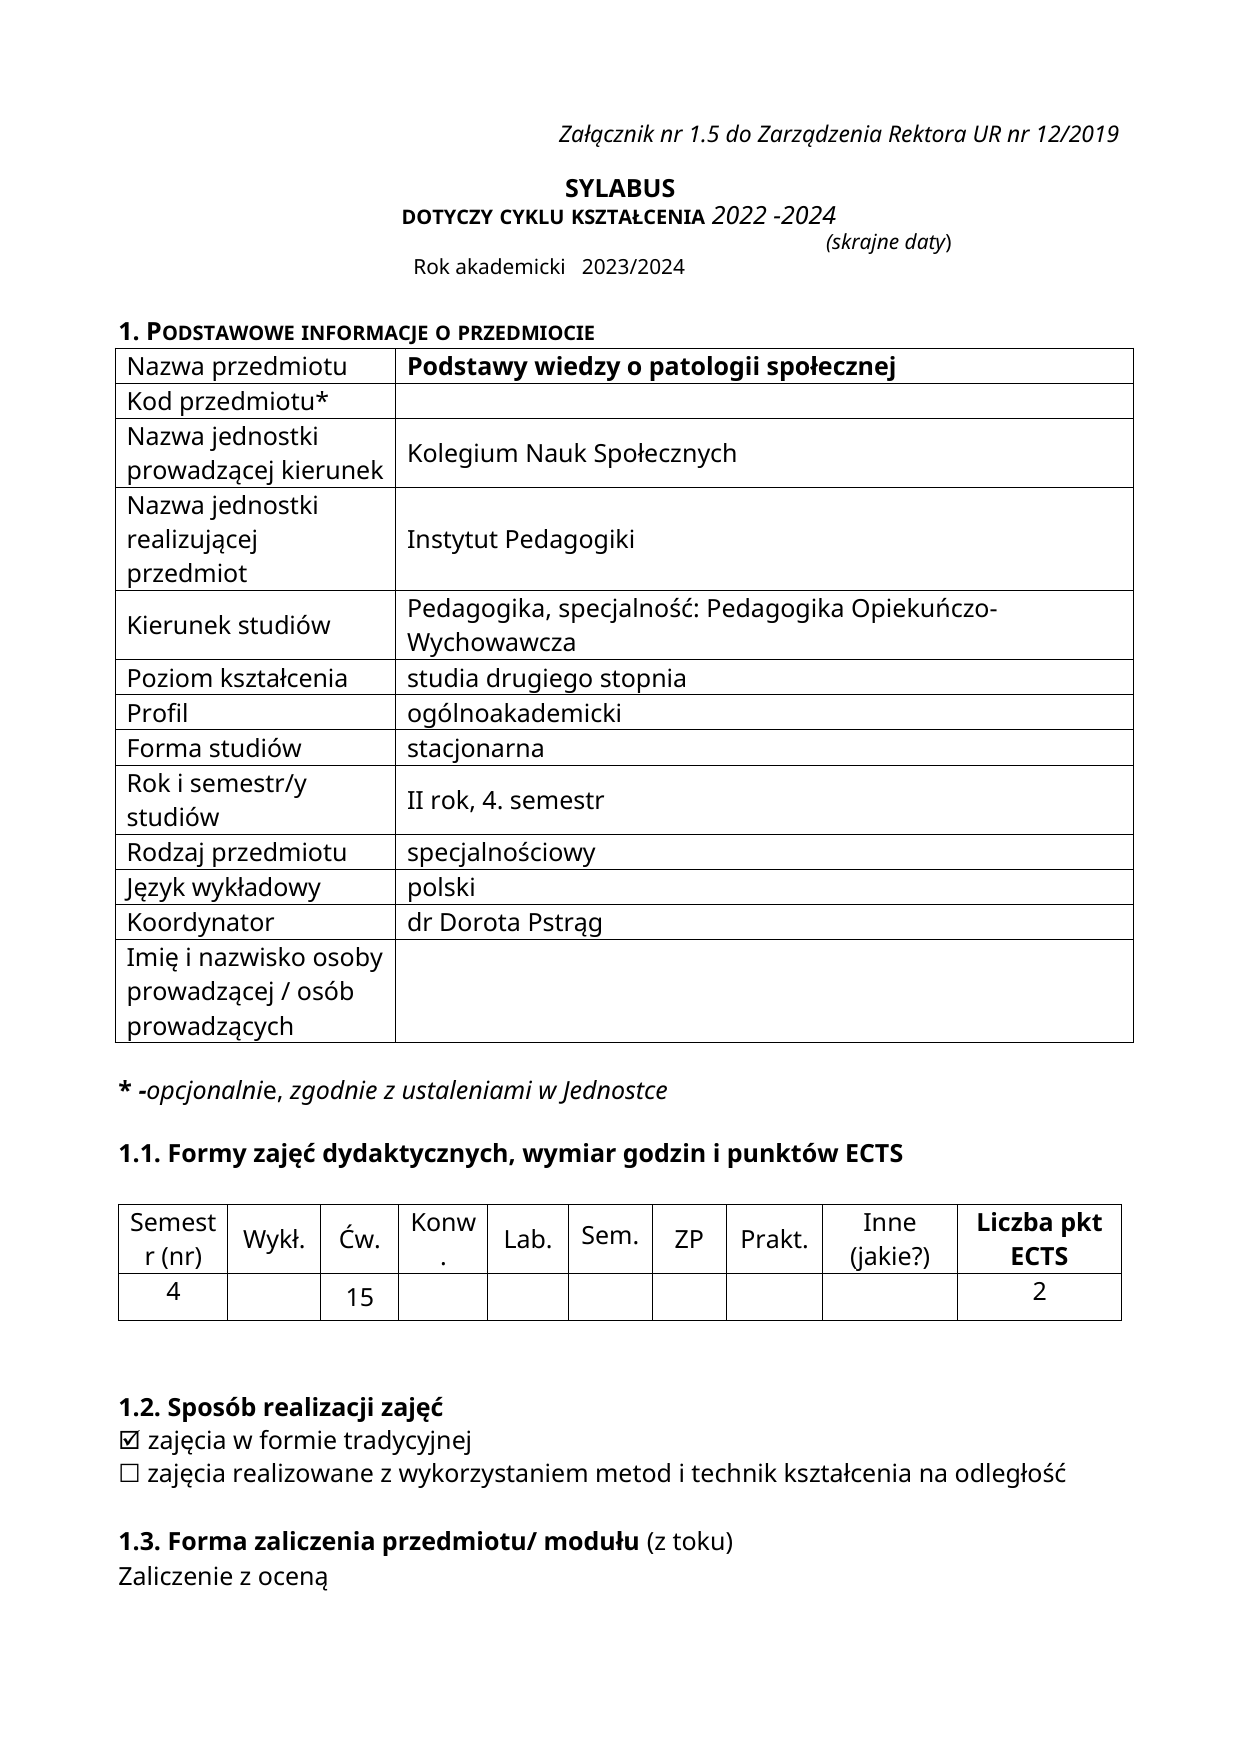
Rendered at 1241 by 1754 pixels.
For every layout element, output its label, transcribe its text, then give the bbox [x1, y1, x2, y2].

text 1.1. Formy zajęć dydaktycznych, wymiar godzin i punktów ECTS [118, 1136, 1122, 1170]
table_cell II rok, 4. semestr [396, 766, 1133, 834]
table_cell 4 [119, 1274, 227, 1320]
table_header Konw. [399, 1205, 487, 1273]
table_cell Kierunek studiów [116, 591, 395, 659]
table_header Semestr (nr) [119, 1205, 227, 1273]
table_cell stacjonarna [396, 730, 1133, 764]
table_cell Rok i semestr/y studiów [116, 766, 395, 834]
table_cell [396, 384, 1133, 418]
table_cell Forma studiów [116, 730, 395, 764]
text 1.2. Sposób realizacji zajęć [118, 1389, 1122, 1423]
table_cell 15 [321, 1274, 398, 1320]
text 1. Podstawowe informacje o przedmiocie [118, 313, 1122, 347]
table_cell [228, 1274, 320, 1320]
text ☐ zajęcia realizowane z wykorzystaniem metod i technik kształcenia na odległość [118, 1456, 1122, 1490]
table_cell [396, 940, 1133, 1042]
text Rok akademicki 2023/2024 [118, 254, 1122, 279]
table_cell Profil [116, 695, 395, 729]
table_cell 2 [958, 1274, 1121, 1320]
table_cell Rodzaj przedmiotu [116, 835, 395, 869]
table_header Nazwa przedmiotu [116, 349, 395, 382]
text dotyczy cyklu kształcenia 2022 -2024 [118, 204, 1122, 229]
table_cell Imię i nazwisko osoby prowadzącej / osób prowadzących [116, 940, 395, 1042]
table_header Sem. [569, 1205, 652, 1273]
table_cell specjalnościowy [396, 835, 1133, 869]
table_cell dr Dorota Pstrąg [396, 905, 1133, 939]
table_header Wykł. [228, 1205, 320, 1273]
table_cell Język wykładowy [116, 870, 395, 904]
table_cell [653, 1274, 726, 1320]
table_cell Pedagogika, specjalność: Pedagogika Opiekuńczo-Wychowawcza [396, 591, 1133, 659]
table_header Inne (jakie?) [823, 1205, 957, 1273]
table_cell [823, 1274, 957, 1320]
table_cell polski [396, 870, 1133, 904]
table_cell Nazwa jednostki prowadzącej kierunek [116, 419, 395, 487]
table_header ZP [653, 1205, 726, 1273]
text 1.3. Forma zaliczenia przedmiotu/ modułu (z toku) [118, 1524, 1122, 1558]
table_cell Koordynator [116, 905, 395, 939]
text * -opcjonalnie, zgodnie z ustaleniami w Jednostce [118, 1072, 1122, 1106]
table_cell Poziom kształcenia [116, 660, 395, 694]
text Załącznik nr 1.5 do Zarządzenia Rektora UR nr 12/2019 [118, 118, 1122, 149]
text (skrajne daty) [118, 229, 1122, 254]
table_cell ogólnoakademicki [396, 695, 1133, 729]
table_cell Kod przedmiotu* [116, 384, 395, 418]
table_cell Kolegium Nauk Społecznych [396, 419, 1133, 487]
table_cell [488, 1274, 568, 1320]
table_cell [727, 1274, 822, 1320]
table_cell [399, 1274, 487, 1320]
text SYLABUS [118, 170, 1122, 204]
text zajęcia w formie tradycyjnej [118, 1423, 1122, 1456]
table_cell [569, 1274, 652, 1320]
table_header Lab. [488, 1205, 568, 1273]
table_header Ćw. [321, 1205, 398, 1273]
table_header Podstawy wiedzy o patologii społecznej [396, 349, 1133, 382]
table_header Liczba pkt ECTS [958, 1205, 1121, 1273]
table_cell studia drugiego stopnia [396, 660, 1133, 694]
table_cell Nazwa jednostki realizującej przedmiot [116, 488, 395, 590]
table_cell Instytut Pedagogiki [396, 488, 1133, 590]
table_header Prakt. [727, 1205, 822, 1273]
text Zaliczenie z oceną [118, 1558, 1122, 1592]
